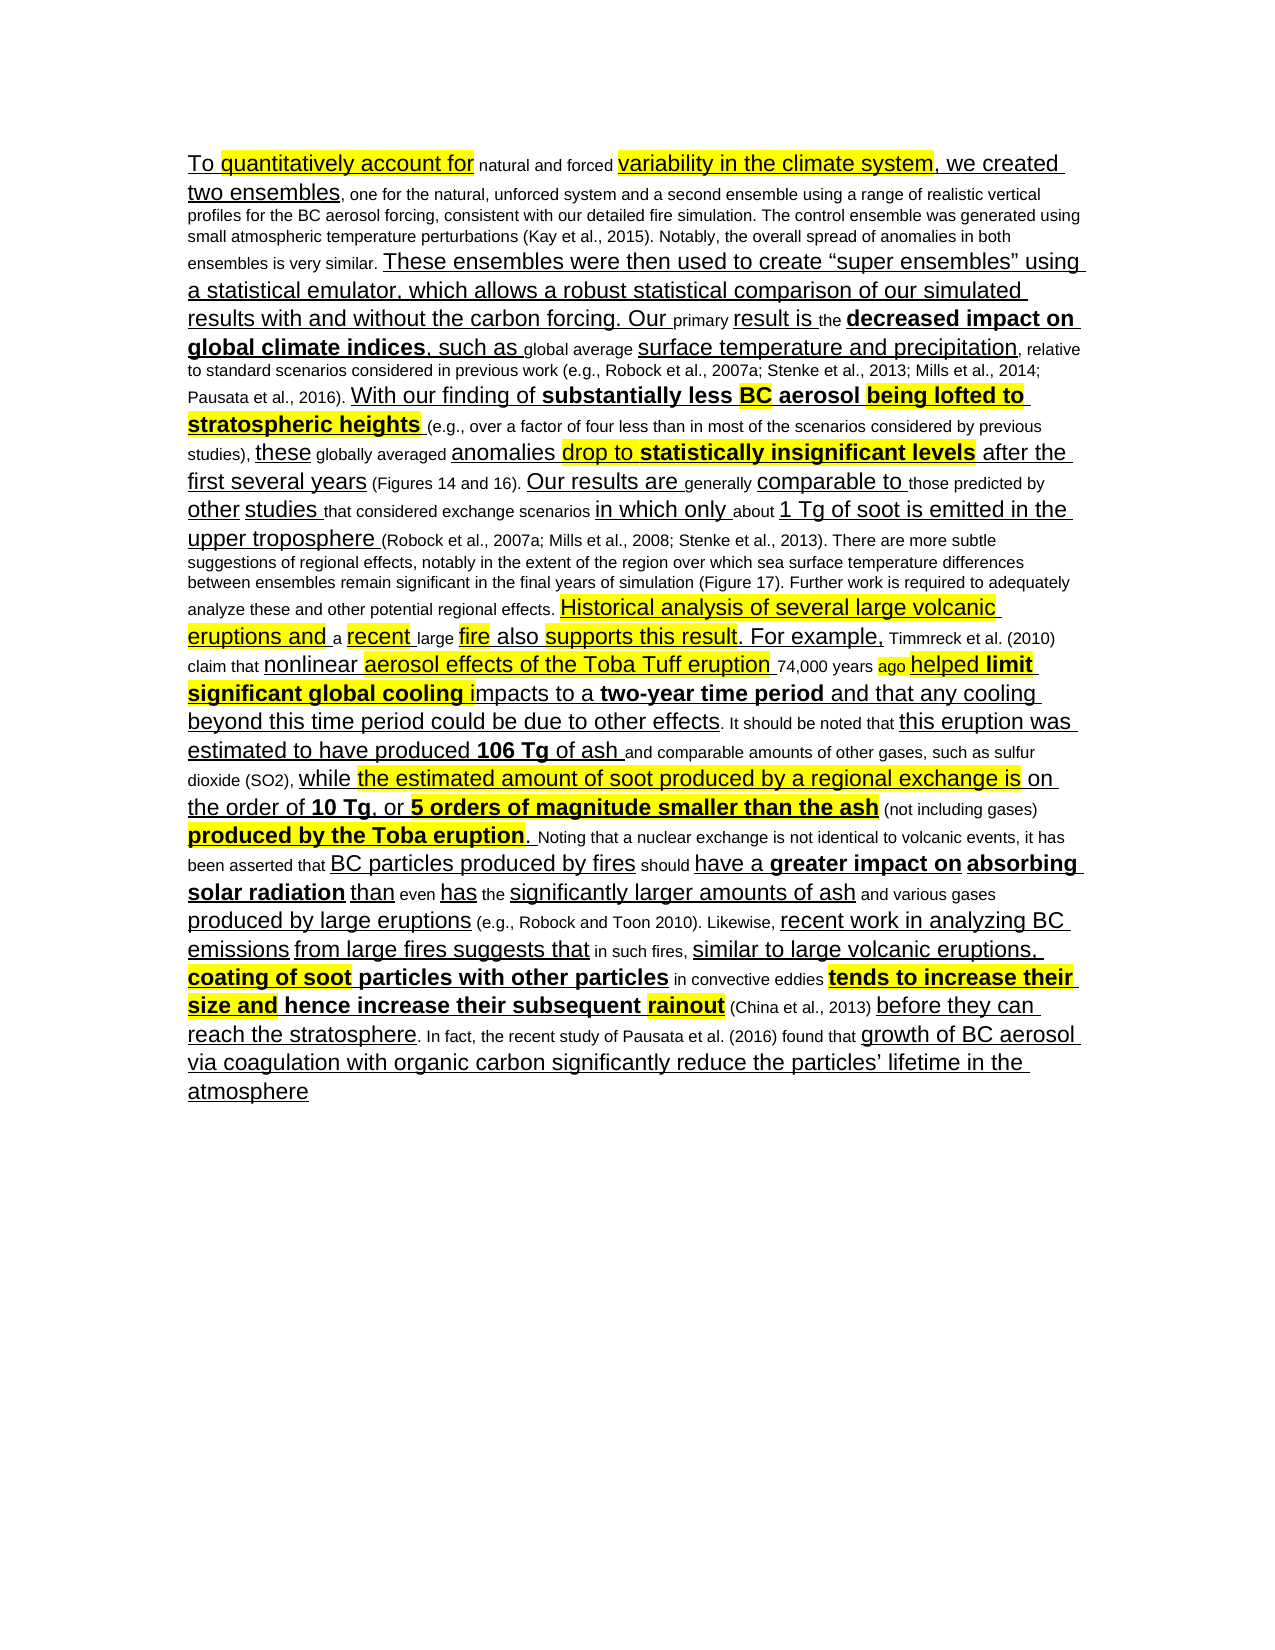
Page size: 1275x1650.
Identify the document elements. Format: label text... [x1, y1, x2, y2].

text To quantitatively account for natural and forced variability in the climate system, we created two ensembles, one for the natural, unforced system and a second ensemble using a range of realistic vertical profiles for the BC aerosol forcing, consistent with our detailed fire simulation. The control ensemble was generated using small atmospheric temperature perturbations (Kay et al., 2015). Notably, the overall spread of anomalies in both ensembles is very similar. These ensembles were then used to create “super ensembles” using a statistical emulator, which allows a robust statistical comparison of our simulated results with and without the carbon forcing. Our primary result is the decreased impact on global climate indices, such as global average surface temperature and precipitation, relative to standard scenarios considered in previous work (e.g., Robock et al., 2007a; Stenke et al., 2013; Mills et al., 2014; Pausata et al., 2016). With our finding of substantially less BC aerosol being lofted to stratospheric heights (e.g., over a factor of four less than in most of the scenarios considered by previous studies), these globally averaged anomalies drop to statistically insignificant levels after the first several years (Figures 14 and 16). Our results are generally comparable to those predicted by other studies that considered exchange scenarios in which only about 1 Tg of soot is emitted in the upper troposphere (Robock et al., 2007a; Mills et al., 2008; Stenke et al., 2013). There are more subtle suggestions of regional effects, notably in the extent of the region over which sea surface temperature differences between ensembles remain significant in the final years of simulation (Figure 17). Further work is required to adequately analyze these and other potential regional effects. Historical analysis of several large volcanic eruptions and a recent large fire also supports this result. For example, Timmreck et al. (2010) claim that nonlinear aerosol effects of the Toba Tuff eruption 74,000 years ago helped limit significant global cooling impacts to a two-year time period and that any cooling beyond this time period could be due to other effects. It should be noted that this eruption was estimated to have produced 106 Tg of ash and comparable amounts of other gases, such as sulfur dioxide (SO2), while the estimated amount of soot produced by a regional exchange is on the order of 10 Tg, or 5 orders of magnitude smaller than the ash (not including gases) produced by the Toba eruption. Noting that a nuclear exchange is not identical to volcanic events, it has been asserted that BC particles produced by fires should have a greater impact on absorbing solar radiation than even has the significantly larger amounts of ash and various gases produced by large eruptions (e.g., Robock and Toon 2010). Likewise, recent work in analyzing BC emissions from large fires suggests that in such fires, similar to large volcanic eruptions, coating of soot particles with other particles in convective eddies tends to increase their size and hence increase their subsequent rainout (China et al., 2013) before they can reach the stratosphere. In fact, the recent study of Pausata et al. (2016) found that growth of BC aerosol via coagulation with organic carbon significantly reduce the particles’ lifetime in the atmosphere [187, 150, 1087, 1104]
